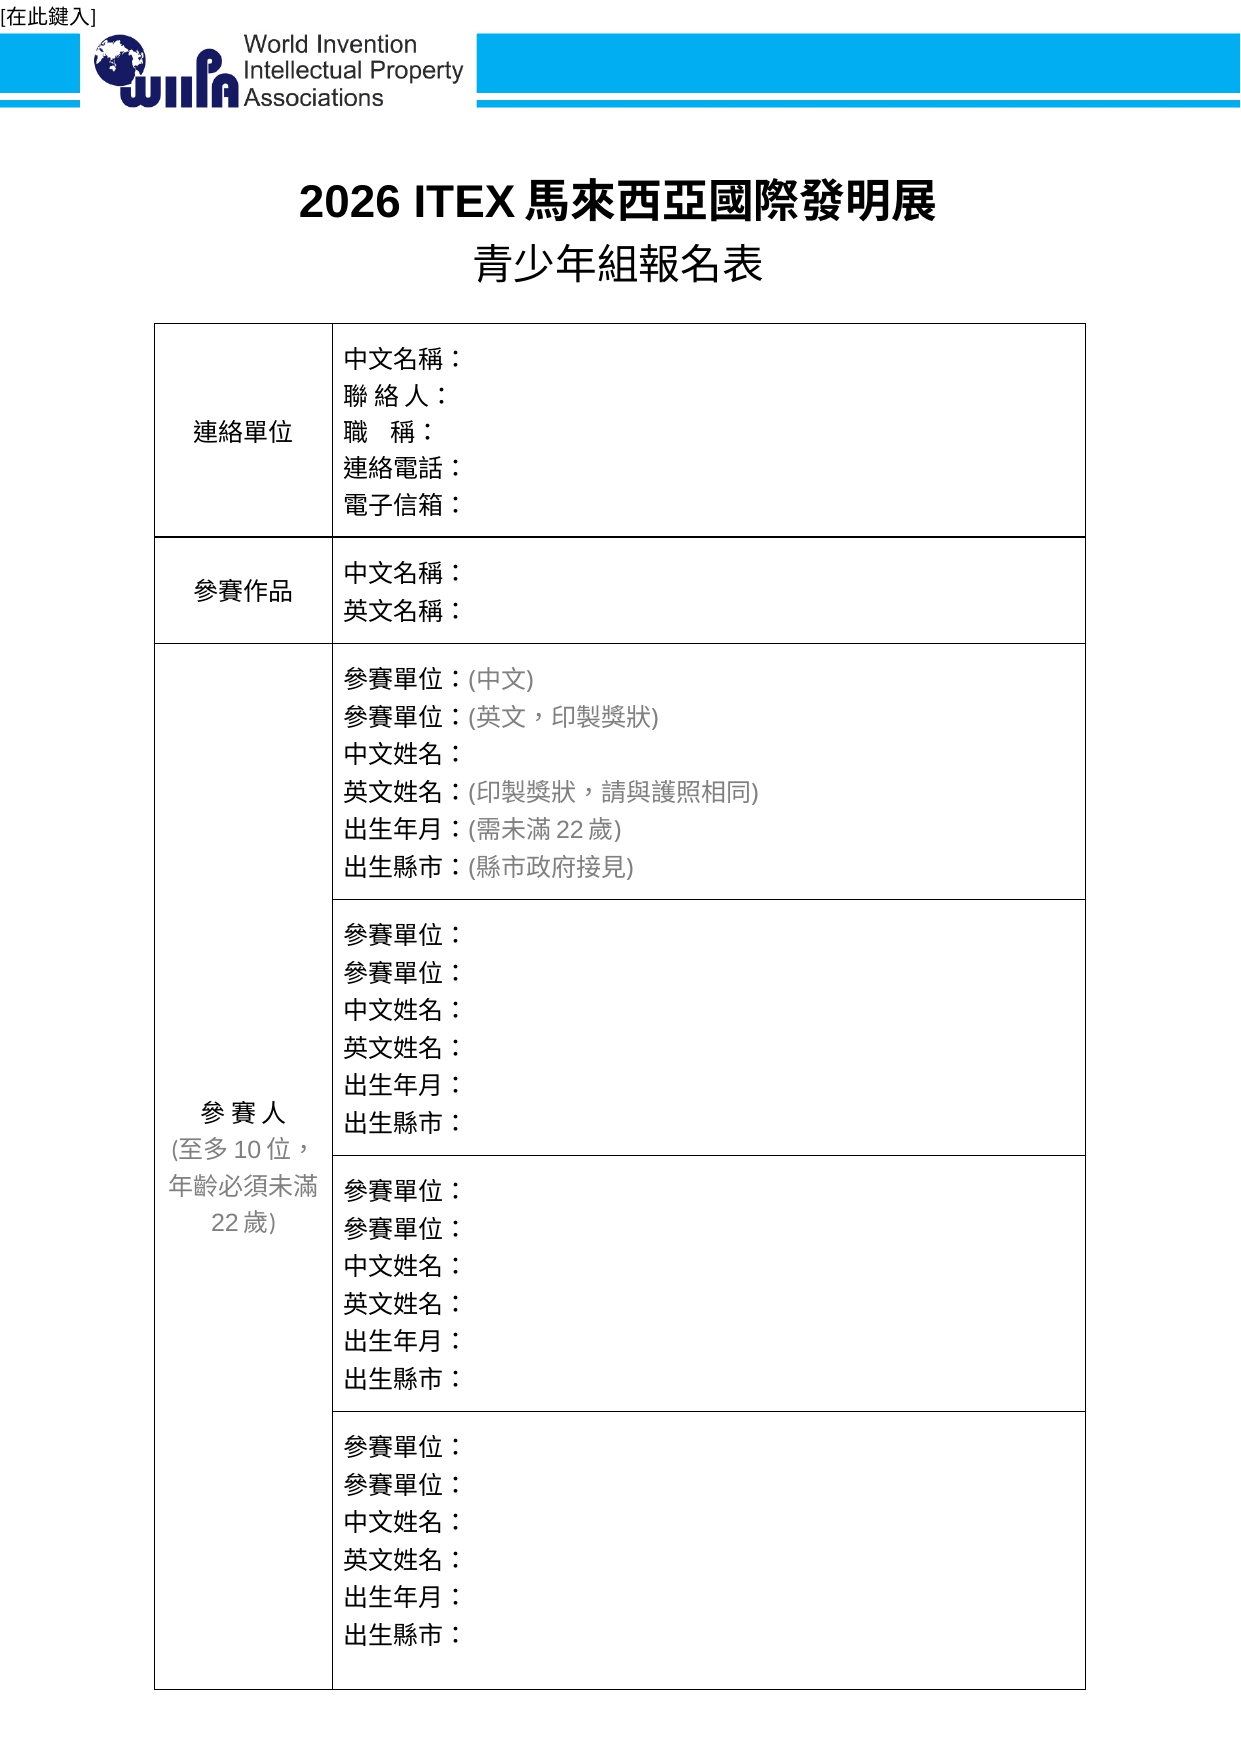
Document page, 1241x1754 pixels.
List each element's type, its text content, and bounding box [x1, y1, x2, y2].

table_cell 參賽單位： 參賽單位： 中文姓名： 英文姓名： 出生年月： 出生縣市： [333, 1156, 1085, 1411]
picture [0, 30, 1241, 112]
table_cell 參賽作品 [155, 538, 332, 642]
table_cell 參賽單位： 參賽單位： 中文姓名： 英文姓名： 出生年月： 出生縣市： [333, 1412, 1085, 1689]
table_cell 中文名稱： 英文名稱： [333, 538, 1085, 642]
table_cell 參賽單位： 參賽單位： 中文姓名： 英文姓名： 出生年月： 出生縣市： [333, 900, 1085, 1154]
table_header 中文名稱： 聯 絡 人： 職 稱： 連絡電話： 電子信箱： [333, 324, 1085, 536]
table_cell 參 賽 人 (至多10位，年齡必須未滿22歲) [155, 644, 332, 1689]
table_cell 參賽單位：(中文) 參賽單位：(英文，印製獎狀) 中文姓名： 英文姓名：(印製獎狀，請與護照相同) 出生年月：(需未滿22歲) 出生縣市：(縣市政府接見) [333, 644, 1085, 898]
table_header 連絡單位 [155, 324, 332, 536]
